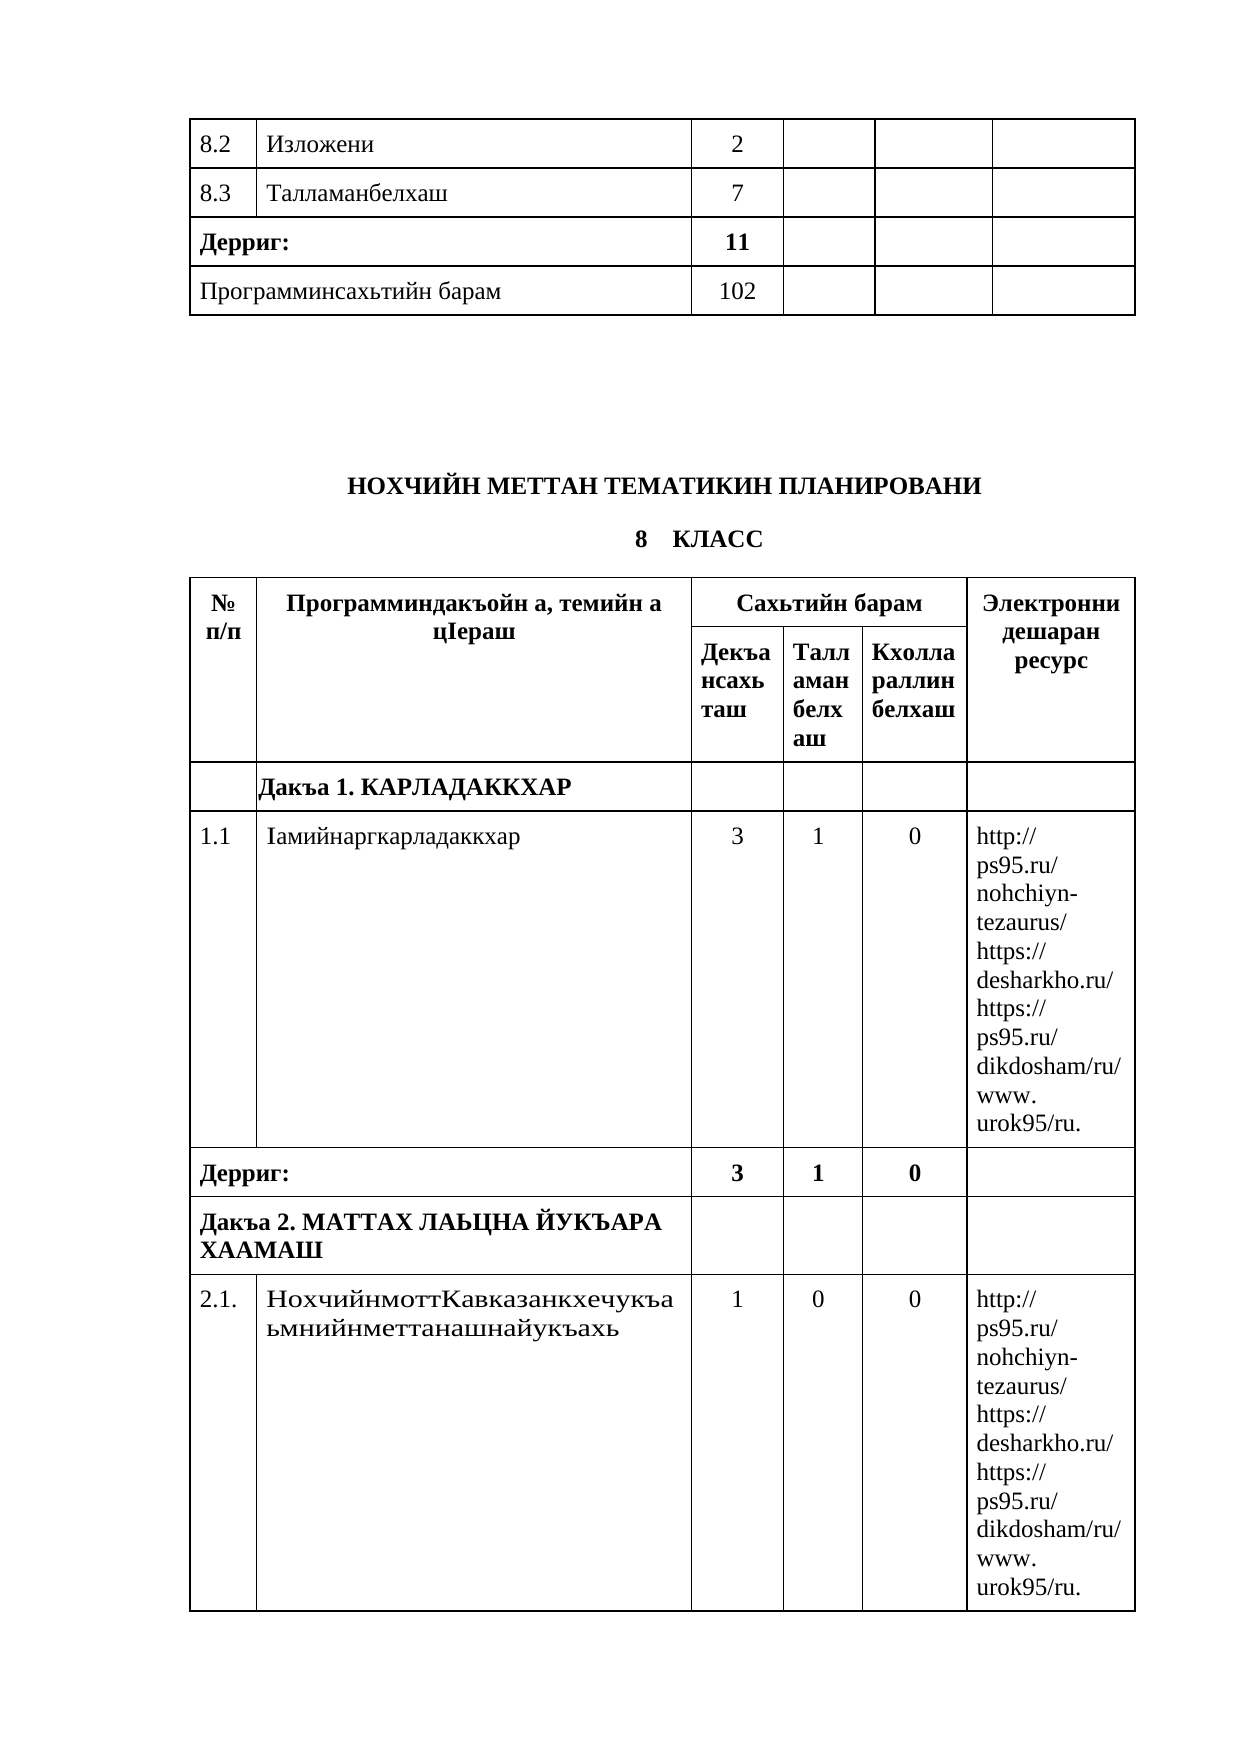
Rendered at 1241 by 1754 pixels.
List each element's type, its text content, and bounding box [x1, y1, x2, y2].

text НОХЧИЙН МЕТТАН ТЕМАТИКИН ПЛАНИРОВАНИ [177, 471, 1152, 499]
table_cell Талламанбелхаш [257, 169, 691, 216]
table_cell НохчийнмоттКавказанкхечукъаьмнийнметтанашнайукъахь [257, 1275, 691, 1610]
table_cell [863, 763, 966, 810]
table_cell [876, 218, 992, 265]
table_cell Дерриг: [191, 1148, 691, 1196]
table_cell 11 [692, 218, 783, 265]
table_cell Талламанбелхаш [784, 627, 862, 761]
table_cell [784, 120, 874, 167]
table_cell [863, 1197, 966, 1273]
table_cell 3 [692, 812, 783, 1147]
table_cell 2.1. [191, 1275, 256, 1610]
table_cell 1 [692, 1275, 783, 1610]
table_cell 0 [784, 1275, 862, 1610]
table_cell [784, 169, 874, 216]
table_cell 1.1 [191, 812, 256, 1147]
table_header Сахьтийн барам [692, 578, 966, 626]
table_cell 1 [784, 1148, 862, 1196]
table_cell [876, 120, 992, 167]
table_cell Ӏамийнаргкарладаккхар [257, 812, 691, 1147]
table_cell 2 [692, 120, 783, 167]
table_cell 0 [863, 1275, 966, 1610]
table_cell [692, 763, 783, 810]
table_cell [876, 169, 992, 216]
table_cell [968, 763, 1134, 810]
table_cell 1 [784, 812, 862, 1147]
table_cell [784, 267, 874, 314]
table_header Электроннидешаран ресурс [968, 578, 1134, 761]
table_cell 102 [692, 267, 783, 314]
table_cell [993, 267, 1134, 314]
table_cell Изложени [257, 120, 691, 167]
table_cell 0 [863, 1148, 966, 1196]
table_cell [784, 763, 862, 810]
table_cell [784, 1197, 862, 1273]
table_cell Кхоллараллинбелхаш [863, 627, 966, 761]
table_cell 8.2 [191, 120, 256, 167]
table_cell [993, 218, 1134, 265]
table_cell [191, 763, 256, 810]
table_cell [968, 1197, 1134, 1273]
table_cell [876, 267, 992, 314]
table_cell [968, 1148, 1134, 1196]
table_cell 0 [863, 812, 966, 1147]
table_cell 8.3 [191, 169, 256, 216]
table_cell http://ps95.ru/nohchiyn-tezaurus/ https://desharkho.ru/ https://ps95.ru/dikdosham/ru/ www. urok95/ru. [968, 812, 1134, 1147]
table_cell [968, 1275, 1134, 1610]
table_header № п/п [191, 578, 256, 761]
table_cell Дерриг: [191, 218, 691, 265]
table_cell Декъансахьташ [692, 627, 783, 761]
table_cell 7 [692, 169, 783, 216]
list КЛАСС [247, 524, 1152, 553]
table_cell 3 [692, 1148, 783, 1196]
table_cell [993, 169, 1134, 216]
table_cell Дакъа 1. КАРЛАДАККХАР [257, 763, 691, 810]
table_cell [692, 1197, 783, 1273]
table_header Программиндакъойн а, темийн а цӀераш [257, 578, 691, 761]
table_cell [993, 120, 1134, 167]
table_cell Дакъа 2. МАТТАХ ЛАЬЦНА ЙУКЪАРА ХААМАШ [191, 1197, 691, 1273]
table_cell [784, 218, 874, 265]
table_cell Программинсахьтийн барам [191, 267, 691, 314]
